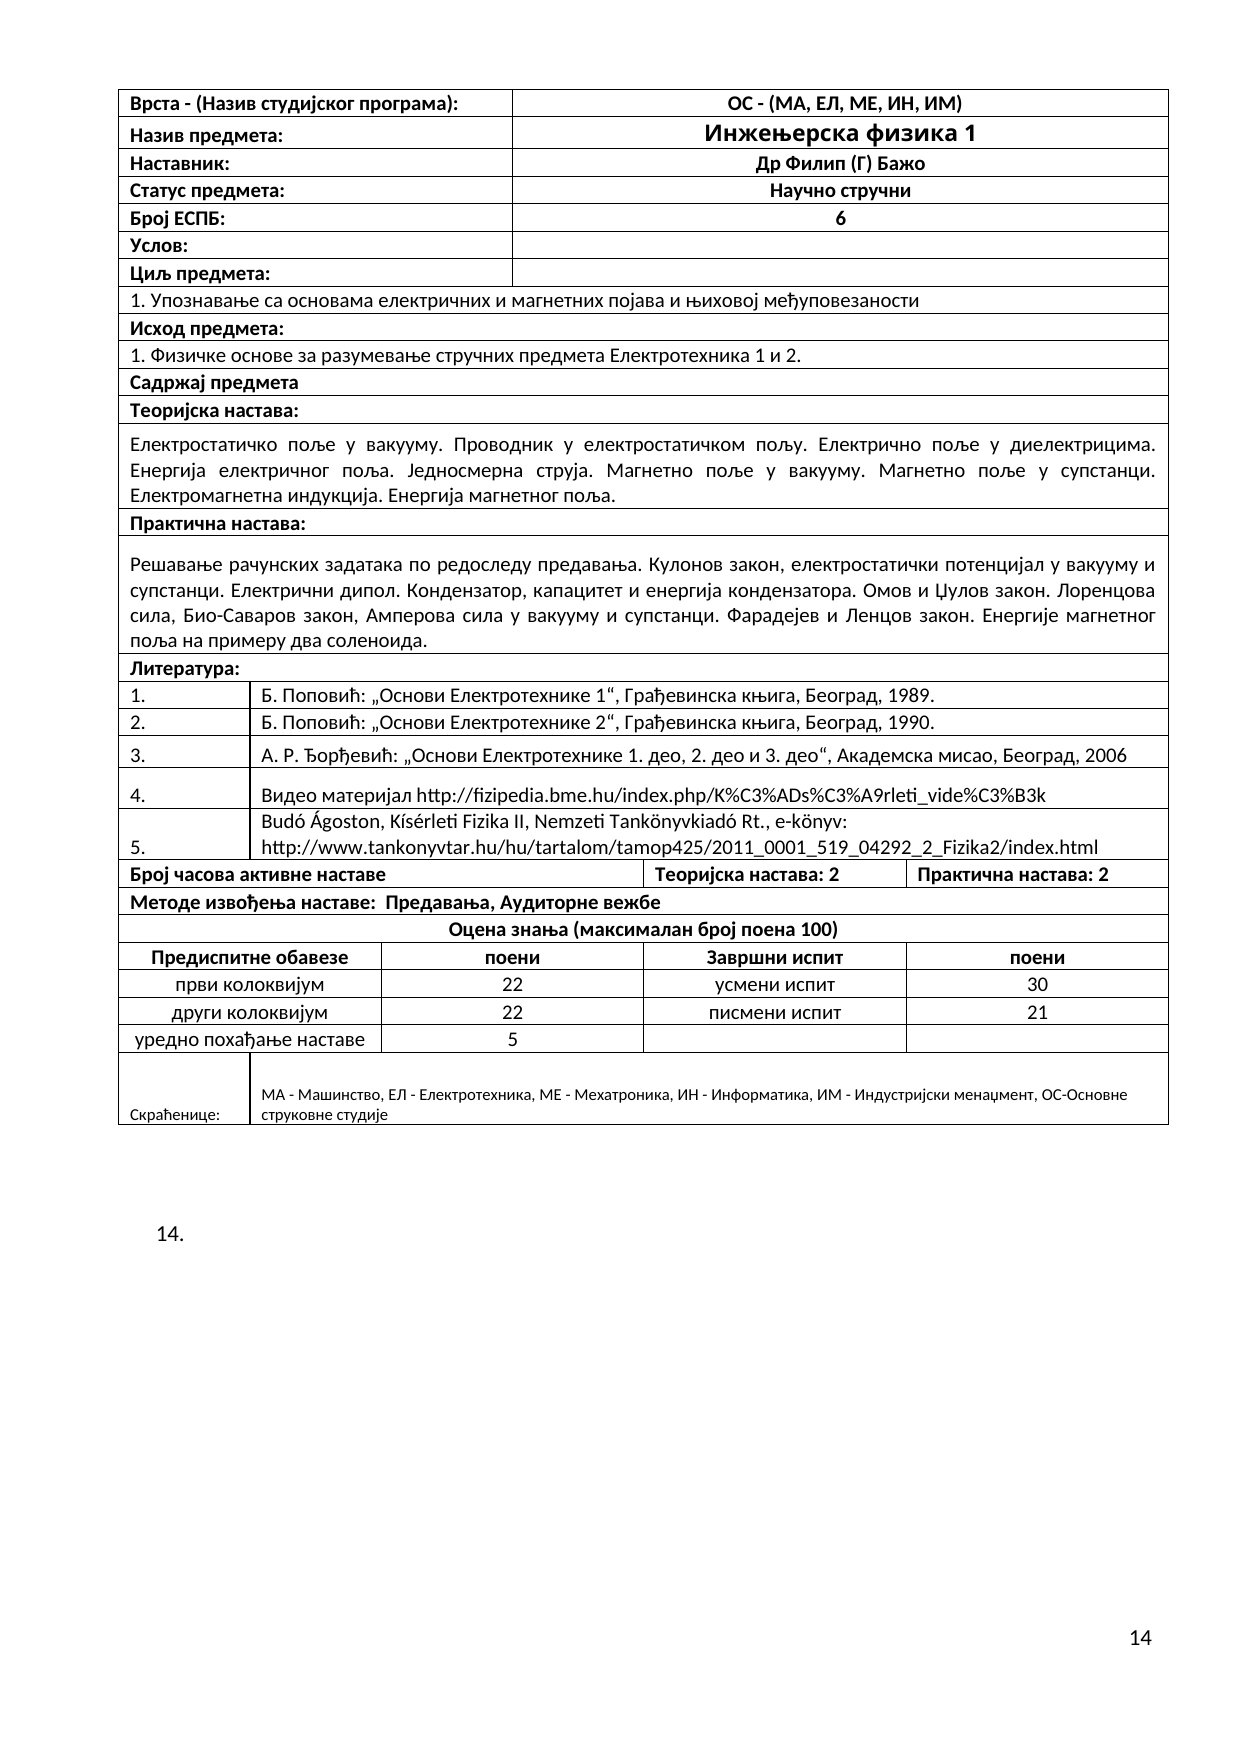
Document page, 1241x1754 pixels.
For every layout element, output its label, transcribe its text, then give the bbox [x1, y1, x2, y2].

table_cell Предиспитне обавезе [119, 943, 381, 969]
table_cell Теоријска настава: 2 [644, 860, 906, 887]
table_cell Исход предмета: [119, 314, 1168, 340]
table_cell Практична настава: 2 [907, 860, 1168, 887]
table_cell [513, 259, 1168, 286]
table_cell поени [382, 943, 643, 969]
table_cell 30 [907, 970, 1168, 997]
table_cell 22 [382, 970, 643, 997]
table_cell 1. Упознавање са основама електричних и магнетних појава и њиховој међуповезаности [119, 287, 1168, 313]
table_cell Садржај предмета [119, 369, 1168, 395]
table_cell [644, 1025, 906, 1052]
table_cell Научно стручни [513, 177, 1168, 203]
table_cell 1. [119, 682, 249, 708]
table_cell Видео материјал http://fizipedia.bme.hu/index.php/K%C3%ADs%C3%A9rleti_vide%C3%B3k [251, 768, 1168, 807]
table_cell Др Филип (Г) Бажо [513, 149, 1168, 176]
table_cell Оцена знања (максималан број поена 100) [119, 915, 1168, 942]
table_cell Б. Поповић: „Основи Електротехнике 1“, Грађевинска књига, Београд, 1989. [251, 682, 1168, 708]
table_cell 5. [119, 809, 249, 859]
table_cell 4. [119, 768, 249, 807]
table_cell уредно похађање наставе [119, 1025, 381, 1052]
table_cell 2. [119, 709, 249, 735]
table_cell Б. Поповић: „Основи Електротехнике 2“, Грађевинска књига, Београд, 1990. [251, 709, 1168, 735]
table_cell други колоквијум [119, 998, 381, 1024]
table_cell Број часова активне наставе [119, 860, 643, 887]
table_cell Електростатичко поље у вакууму. Проводник у електростатичком пољу. Електрично поље у диелектрицима. Енергија електричног поља. Једносмерна струја. Магнетно поље у вакууму. Магнетно поље у супстанци. Електромагнетна индукција. Енергија магнетног поља. [119, 424, 1168, 508]
table_cell [513, 232, 1168, 258]
table_cell писмени испит [644, 998, 906, 1024]
table_cell 1. Физичке основе за разумевање стручних предмета Електротехника 1 и 2. [119, 341, 1168, 367]
table_cell Циљ предмета: [119, 259, 512, 286]
table_cell Наставник: [119, 149, 512, 176]
table_cell Практична настава: [119, 509, 1168, 535]
table_cell Решавање рачунских задатака по редоследу предавања. Кулонов закон, електростатички потенцијал у вакууму и супстанци. Електрични дипол. Кондензатор, капацитет и енергија кондензатора. Омов и Џулов закон. Лоренцова сила, Био-Саваров закон, Амперова сила у вакууму и супстанци. Фарадејев и Ленцов закон. Енергије магнетног поља на примеру два соленоида. [119, 536, 1168, 653]
table_cell Теоријска настава: [119, 396, 1168, 422]
table_cell A. Р. Ђорђевић: „Основи Електротехнике 1. дeo, 2. део и 3. дeo“, Aкадемска мисао, Београд, 2006 [251, 736, 1168, 767]
table_cell [907, 1025, 1168, 1052]
table_cell поени [907, 943, 1168, 969]
table_header ОС - (МА, ЕЛ, МЕ, ИН, ИМ) [513, 90, 1168, 116]
table_cell 6 [513, 204, 1168, 231]
table_cell Инжењерска физика 1 [513, 117, 1168, 148]
table_cell Статус предмета: [119, 177, 512, 203]
table_cell Број ЕСПБ: [119, 204, 512, 231]
table_cell 21 [907, 998, 1168, 1024]
table_cell 22 [382, 998, 643, 1024]
table_cell Завршни испит [644, 943, 906, 969]
table_cell Литература: [119, 654, 1168, 681]
table_cell 3. [119, 736, 249, 767]
table_cell усмени испит [644, 970, 906, 997]
table_cell први колоквијум [119, 970, 381, 997]
table_cell Методе извођења наставе: Предавања, Аудиторне вежбе [119, 888, 1168, 914]
table_cell Услов: [119, 232, 512, 258]
table_header Врста - (Назив студијског програма): [119, 90, 512, 116]
table_cell Назив предмета: [119, 117, 512, 148]
table_cell Скраћенице: [119, 1053, 249, 1124]
table_cell 5 [382, 1025, 643, 1052]
table_cell Budó Ágoston, Kísérleti Fizika II, Nemzeti Tankönyvkiadó Rt., e-könyv: http://www.tankonyvtar.hu/hu/tartalom/tamop425/2011_0001_519_04292_2_Fizika2/index.html [251, 809, 1168, 859]
table_cell МА - Машинство, ЕЛ - Електротехника, МЕ - Мехатроника, ИН - Информатика, ИМ - Индустријски менаџмент, ОС-Основне струковне студије [251, 1053, 1168, 1124]
